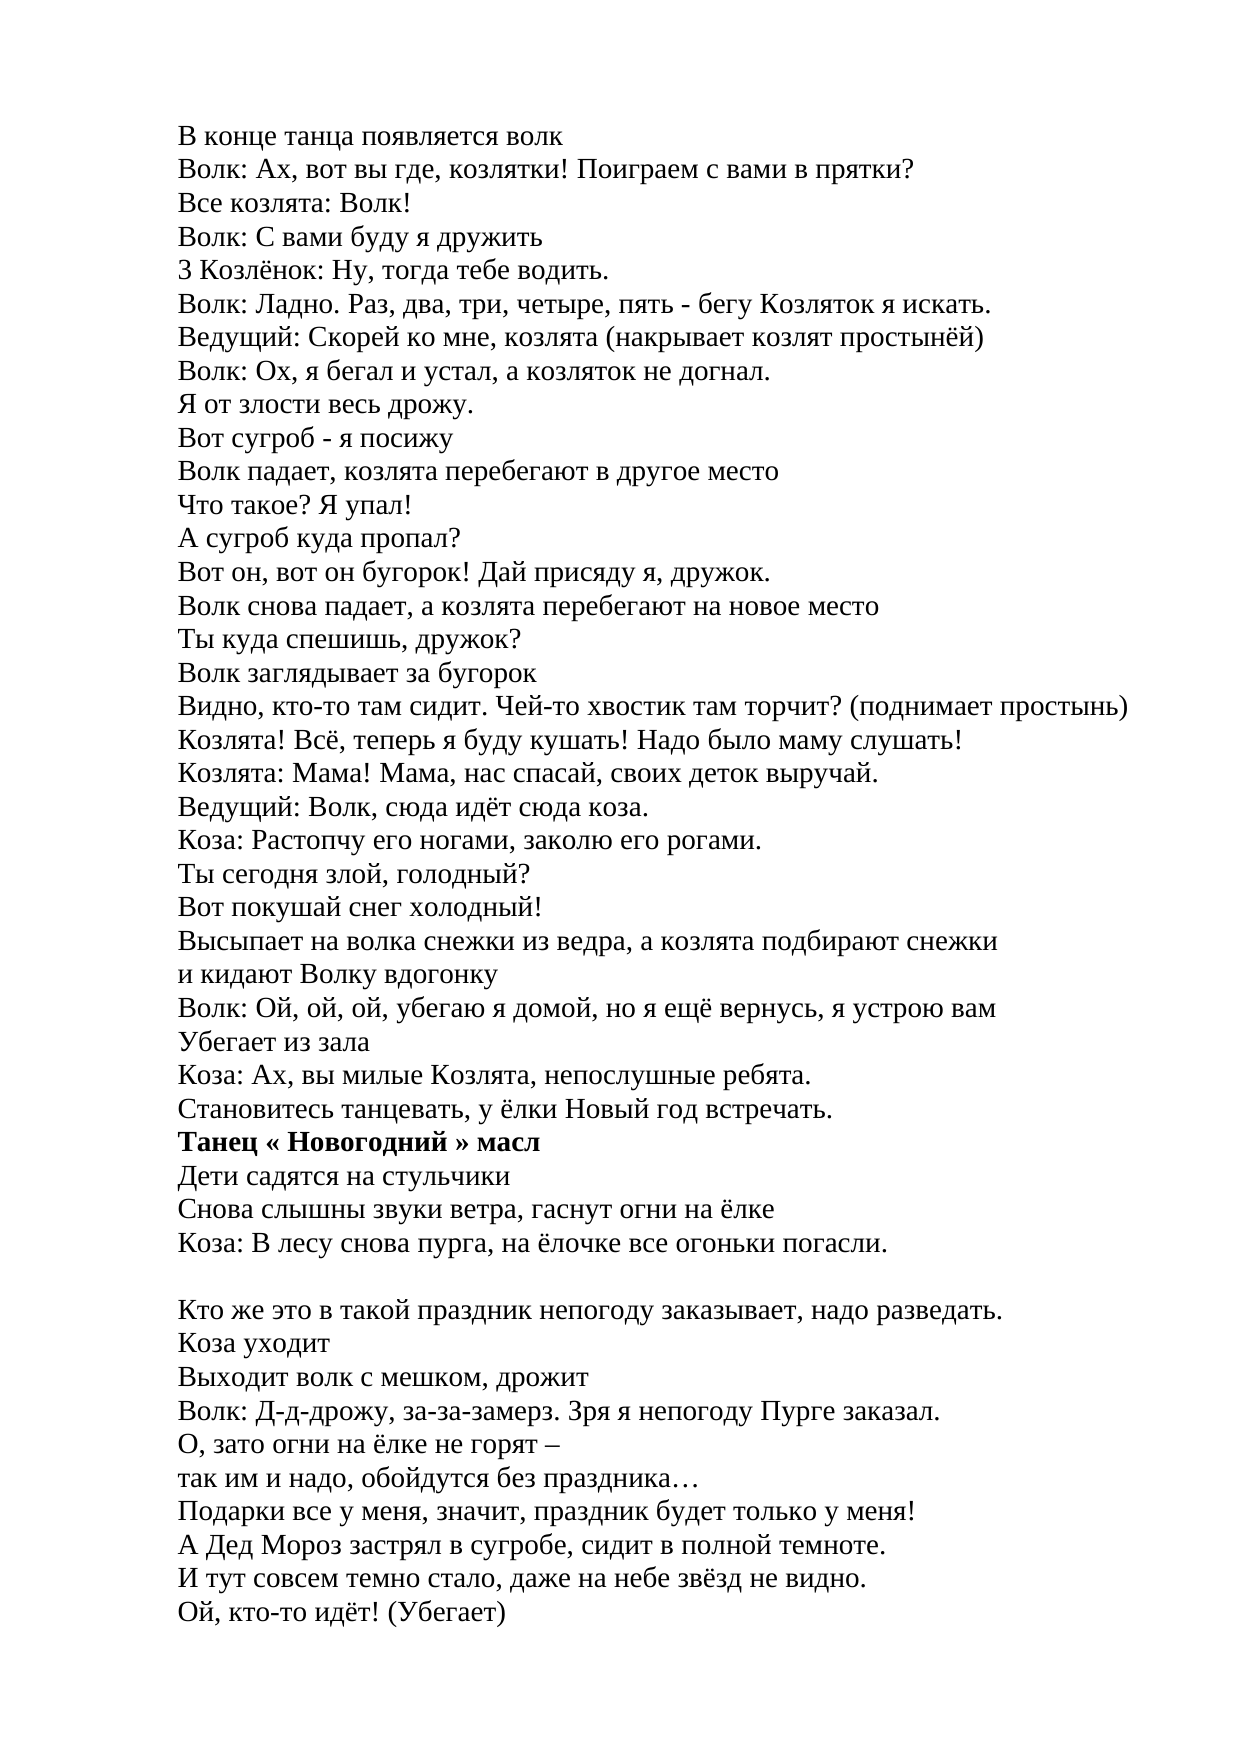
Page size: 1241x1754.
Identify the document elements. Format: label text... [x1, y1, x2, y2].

text Вот он, вот он бугорок! Дай присяду я, дружок. [177, 554, 1152, 588]
text Становитесь танцевать, у ёлки Новый год встречать. [177, 1091, 1152, 1124]
text Ведущий: Скорей ко мне, козлята (накрывает козлят простынёй) [177, 319, 1152, 353]
text Убегает из зала [177, 1024, 1152, 1057]
text Все козлята: Волк! [177, 185, 1152, 219]
text Козлята! Всё, теперь я буду кушать! Надо было маму слушать! [177, 722, 1152, 755]
text Волк падает, козлята перебегают в другое место [177, 453, 1152, 487]
text Ведущий: Волк, сюда идёт сюда коза. [177, 789, 1152, 822]
text Коза: Ах, вы милые Козлята, непослушные ребята. [177, 1057, 1152, 1091]
text Дети садятся на стульчики [177, 1158, 1152, 1191]
text Волк: Д-д-дрожу, за-за-замерз. Зря я непогоду Пурге заказал. [177, 1393, 1152, 1426]
text Козлята: Мама! Мама, нас спасай, своих деток выручай. [177, 755, 1152, 789]
text Коза: В лесу снова пурга, на ёлочке все огоньки погасли. [177, 1225, 1152, 1258]
text Танец « Новогодний » масл [177, 1124, 1152, 1158]
text А Дед Мороз застрял в сугробе, сидит в полной темноте. [177, 1527, 1152, 1560]
text О, зато огни на ёлке не горят – [177, 1426, 1152, 1460]
text Я от злости весь дрожу. [177, 386, 1152, 420]
text Кто же это в такой праздник непогоду заказывает, надо разведать. [177, 1292, 1152, 1326]
text И тут совсем темно стало, даже на небе звёзд не видно. [177, 1560, 1152, 1594]
text Волк: Ой, ой, ой, убегаю я домой, но я ещё вернусь, я устрою вам [177, 990, 1152, 1024]
text и кидают Волку вдогонку [177, 957, 1152, 990]
text Коза уходит [177, 1326, 1152, 1359]
text Волк заглядывает за бугорок [177, 655, 1152, 688]
text Коза: Растопчу его ногами, заколю его рогами. [177, 822, 1152, 856]
text Ты сегодня злой, голодный? [177, 856, 1152, 889]
text Волк: С вами буду я дружить [177, 219, 1152, 252]
text А сугроб куда пропал? [177, 521, 1152, 554]
text Подарки все у меня, значит, праздник будет только у меня! [177, 1493, 1152, 1527]
text Волк: Ох, я бегал и устал, а козляток не догнал. [177, 353, 1152, 386]
text Волк: Ладно. Раз, два, три, четыре, пять - бегу Козляток я искать. [177, 286, 1152, 319]
text Волк: Ах, вот вы где, козлятки! Поиграем с вами в прятки? [177, 152, 1152, 185]
text Видно, кто-то там сидит. Чей-то хвостик там торчит? (поднимает простынь) [177, 688, 1152, 722]
text В конце танца появляется волк [177, 118, 1152, 152]
text так им и надо, обойдутся без праздника… [177, 1460, 1152, 1493]
text Вот сугроб - я посижу [177, 420, 1152, 453]
text Волк снова падает, а козлята перебегают на новое место [177, 588, 1152, 621]
text Ты куда спешишь, дружок? [177, 621, 1152, 655]
text Ой, кто-то идёт! (Убегает) [177, 1594, 1152, 1627]
text Вот покушай снег холодный! [177, 889, 1152, 923]
text Снова слышны звуки ветра, гаснут огни на ёлке [177, 1191, 1152, 1225]
text Выходит волк с мешком, дрожит [177, 1359, 1152, 1393]
text Высыпает на волка снежки из ведра, а козлята подбирают снежки [177, 923, 1152, 957]
text Что такое? Я упал! [177, 487, 1152, 521]
text 3 Козлёнок: Ну, тогда тебе водить. [177, 252, 1152, 286]
